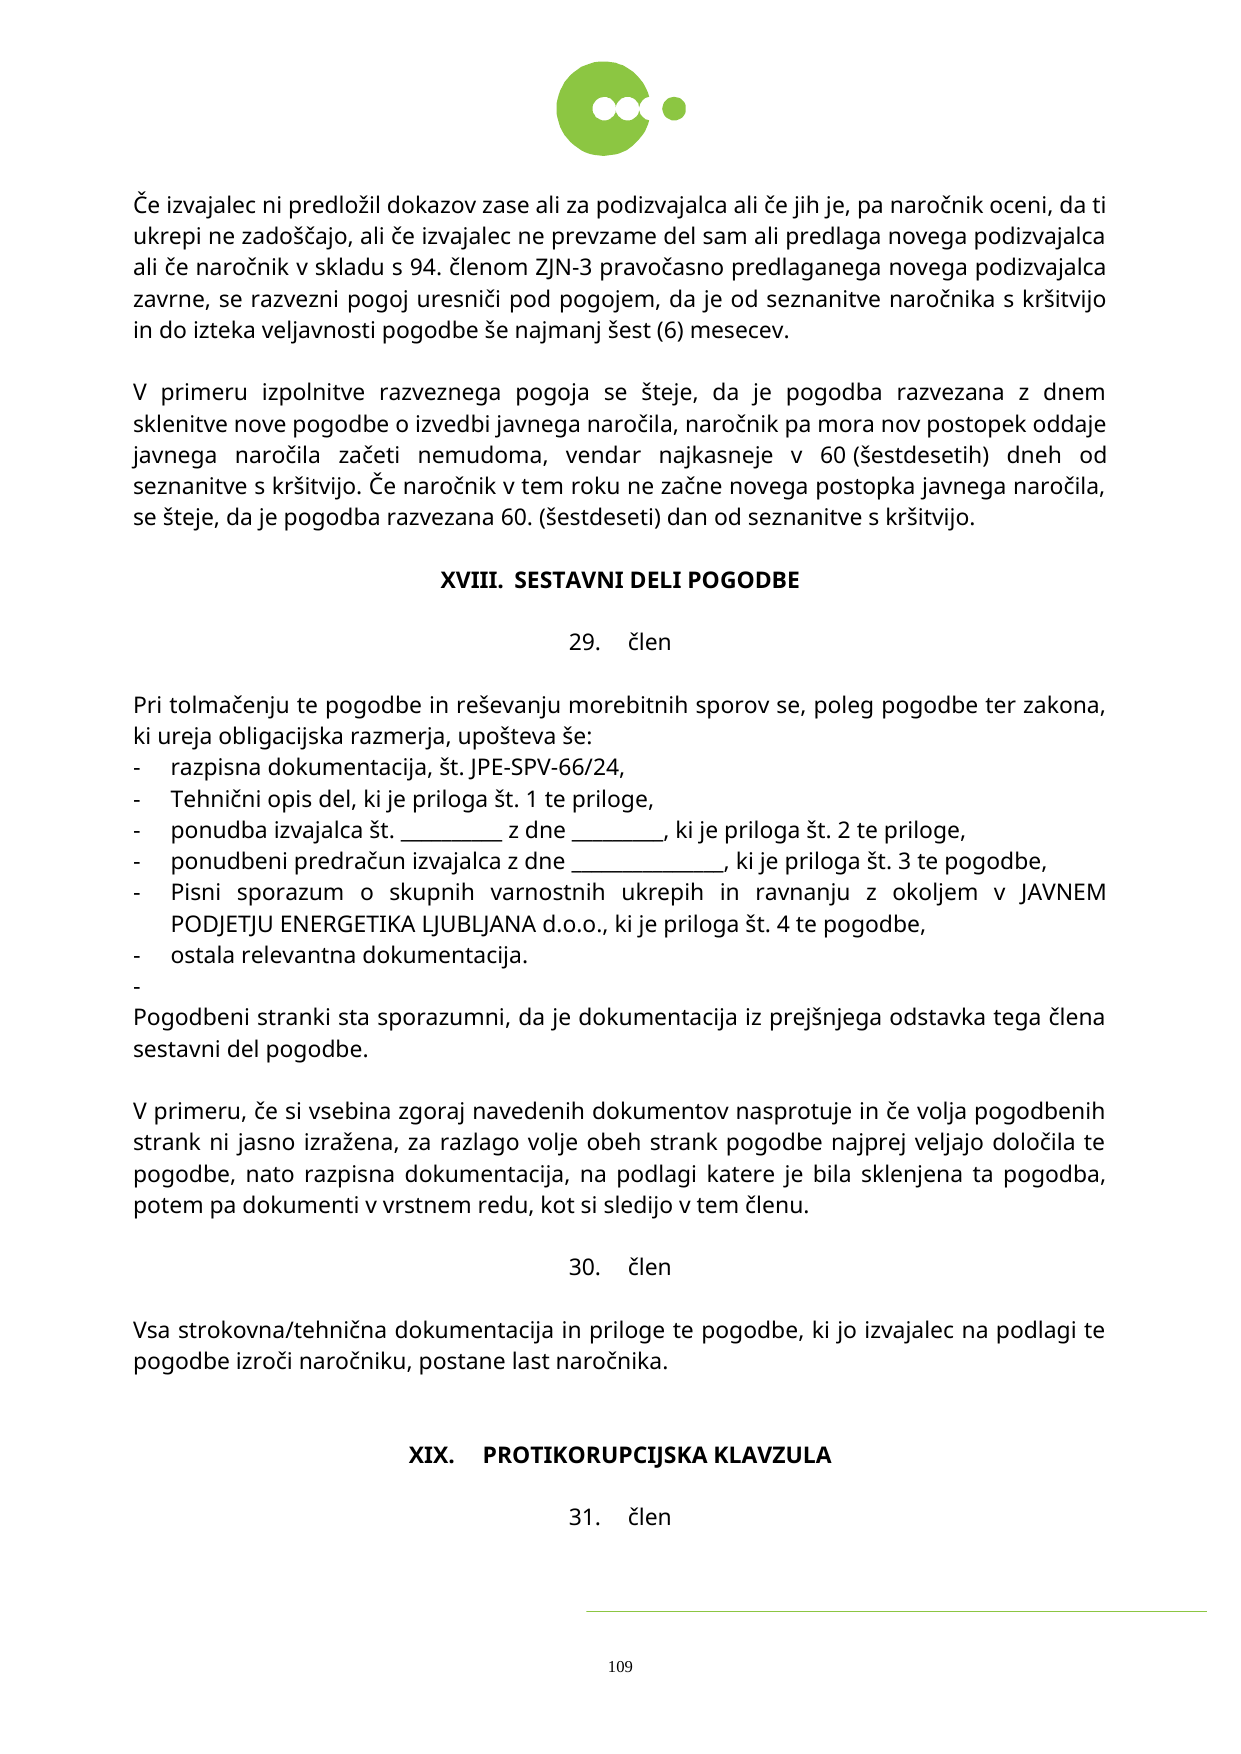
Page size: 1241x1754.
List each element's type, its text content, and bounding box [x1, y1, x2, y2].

list Tehnični opis del, ki je priloga št. 1 te priloge, [133, 783, 1107, 814]
list ponudba izvajalca št. __________ z dne _________, ki je priloga št. 2 te priloge, [133, 814, 1107, 845]
text Vsa strokovna/tehnična dokumentacija in priloge te pogodbe, ki jo izvajalec na podlagi te pogodbe izroči naročniku, postane last naročnika. [133, 1314, 1107, 1376]
text Pogodbeni stranki sta sporazumni, da je dokumentacija iz prejšnjega odstavka tega člena sestavni del pogodbe. [133, 1001, 1107, 1064]
list člen [133, 1251, 1107, 1283]
list člen [133, 1501, 1107, 1533]
list ostala relevantna dokumentacija. [133, 939, 1107, 970]
text V primeru izpolnitve razveznega pogoja se šteje, da je pogodba razvezana z dnem sklenitve nove pogodbe o izvedbi javnega naročila, naročnik pa mora nov postopek oddaje javnega naročila začeti nemudoma, vendar najkasneje v 60 (šestdesetih) dneh od seznanitve s kršitvijo. Če naročnik v tem roku ne začne novega postopka javnega naročila, se šteje, da je pogodba razvezana 60. (šestdeseti) dan od seznanitve s kršitvijo. [133, 376, 1107, 533]
text Pri tolmačenju te pogodbe in reševanju morebitnih sporov se, poleg pogodbe ter zakona, ki ureja obligacijska razmerja, upošteva še: [133, 689, 1107, 751]
list ponudbeni predračun izvajalca z dne _______________, ki je priloga št. 3 te pogodbe, [133, 845, 1107, 876]
list Pisni sporazum o skupnih varnostnih ukrepih in ravnanju z okoljem v JAVNEM PODJETJU ENERGETIKA LJUBLJANA d.o.o., ki je priloga št. 4 te pogodbe, [133, 876, 1107, 939]
list PROTIKORUPCIJSKA KLAVZULA [133, 1439, 1107, 1470]
text V primeru, če si vsebina zgoraj navedenih dokumentov nasprotuje in če volja pogodbenih strank ni jasno izražena, za razlago volje obeh strank pogodbe najprej veljajo določila te pogodbe, nato razpisna dokumentacija, na podlagi katere je bila sklenjena ta pogodba, potem pa dokumenti v vrstnem redu, kot si sledijo v tem členu. [133, 1095, 1107, 1220]
list SESTAVNI DELI POGODBE [133, 564, 1107, 595]
list člen [133, 626, 1107, 658]
list razpisna dokumentacija, št. JPE-SPV-66/24, [133, 751, 1107, 783]
text Če izvajalec ni predložil dokazov zase ali za podizvajalca ali če jih je, pa naročnik oceni, da ti ukrepi ne zadoščajo, ali če izvajalec ne prevzame del sam ali predlaga novega podizvajalca ali če naročnik v skladu s 94. členom ZJN-3 pravočasno predlaganega novega podizvajalca zavrne, se razvezni pogoj uresniči pod pogojem, da je od seznanitve naročnika s kršitvijo in do izteka veljavnosti pogodbe še najmanj šest (6) mesecev. [133, 189, 1107, 345]
